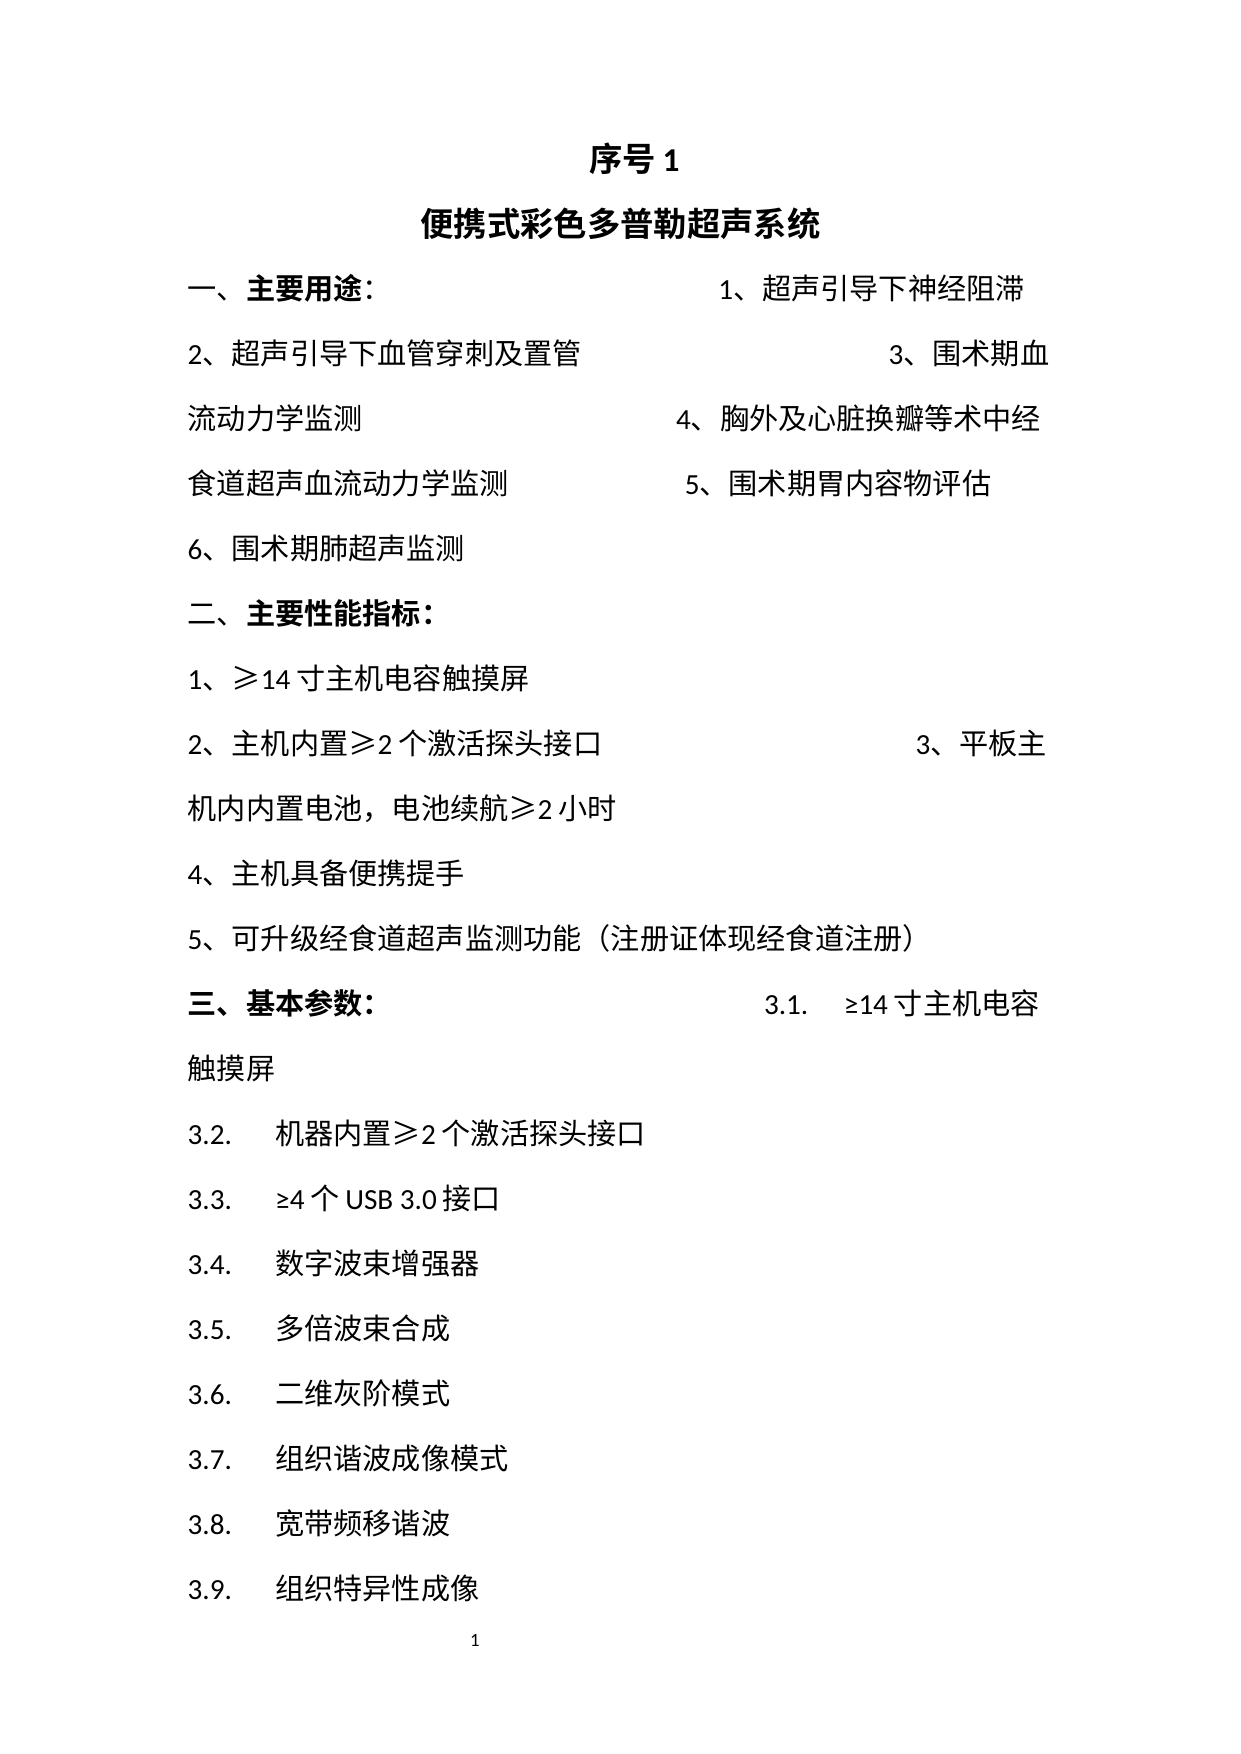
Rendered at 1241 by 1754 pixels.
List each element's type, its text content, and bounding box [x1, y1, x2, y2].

list 3.8. 宽带频移谐波 [187, 1489, 1053, 1554]
text 便携式彩色多普勒超声系统 [187, 189, 1053, 254]
list 3.4. 数字波束增强器 [187, 1229, 1053, 1294]
list 3.5. 多倍波束合成 [187, 1294, 1053, 1359]
list 3.2. 机器内置≥2个激活探头接口 [187, 1099, 1053, 1164]
list 4、主机具备便携提手 [187, 839, 1053, 904]
list 三、基本参数： 3.1. ≥14寸主机电容触摸屏 [187, 969, 1053, 1099]
list 5、可升级经食道超声监测功能（注册证体现经食道注册） [187, 904, 1053, 969]
text 序号1 [187, 124, 1053, 189]
list 3.6. 二维灰阶模式 [187, 1359, 1053, 1424]
list 主要用途： 1、超声引导下神经阻滞 2、超声引导下血管穿刺及置管 3、围术期血流动力学监测 4、胸外及心脏换瓣等术中经食道超声血流动力学监测 5、围术期胃内容物评估 6、围术期肺超声监测 [187, 254, 1053, 579]
list 3.9. 组织特异性成像 [187, 1554, 1053, 1619]
list 2、主机内置≥2个激活探头接口 3、平板主机内内置电池，电池续航≥2小时 [187, 709, 1053, 839]
list 3.7. 组织谐波成像模式 [187, 1424, 1053, 1489]
list 主要性能指标： 1、≥14寸主机电容触摸屏 [187, 579, 1053, 709]
list 3.3. ≥4个USB 3.0接口 [187, 1164, 1053, 1229]
